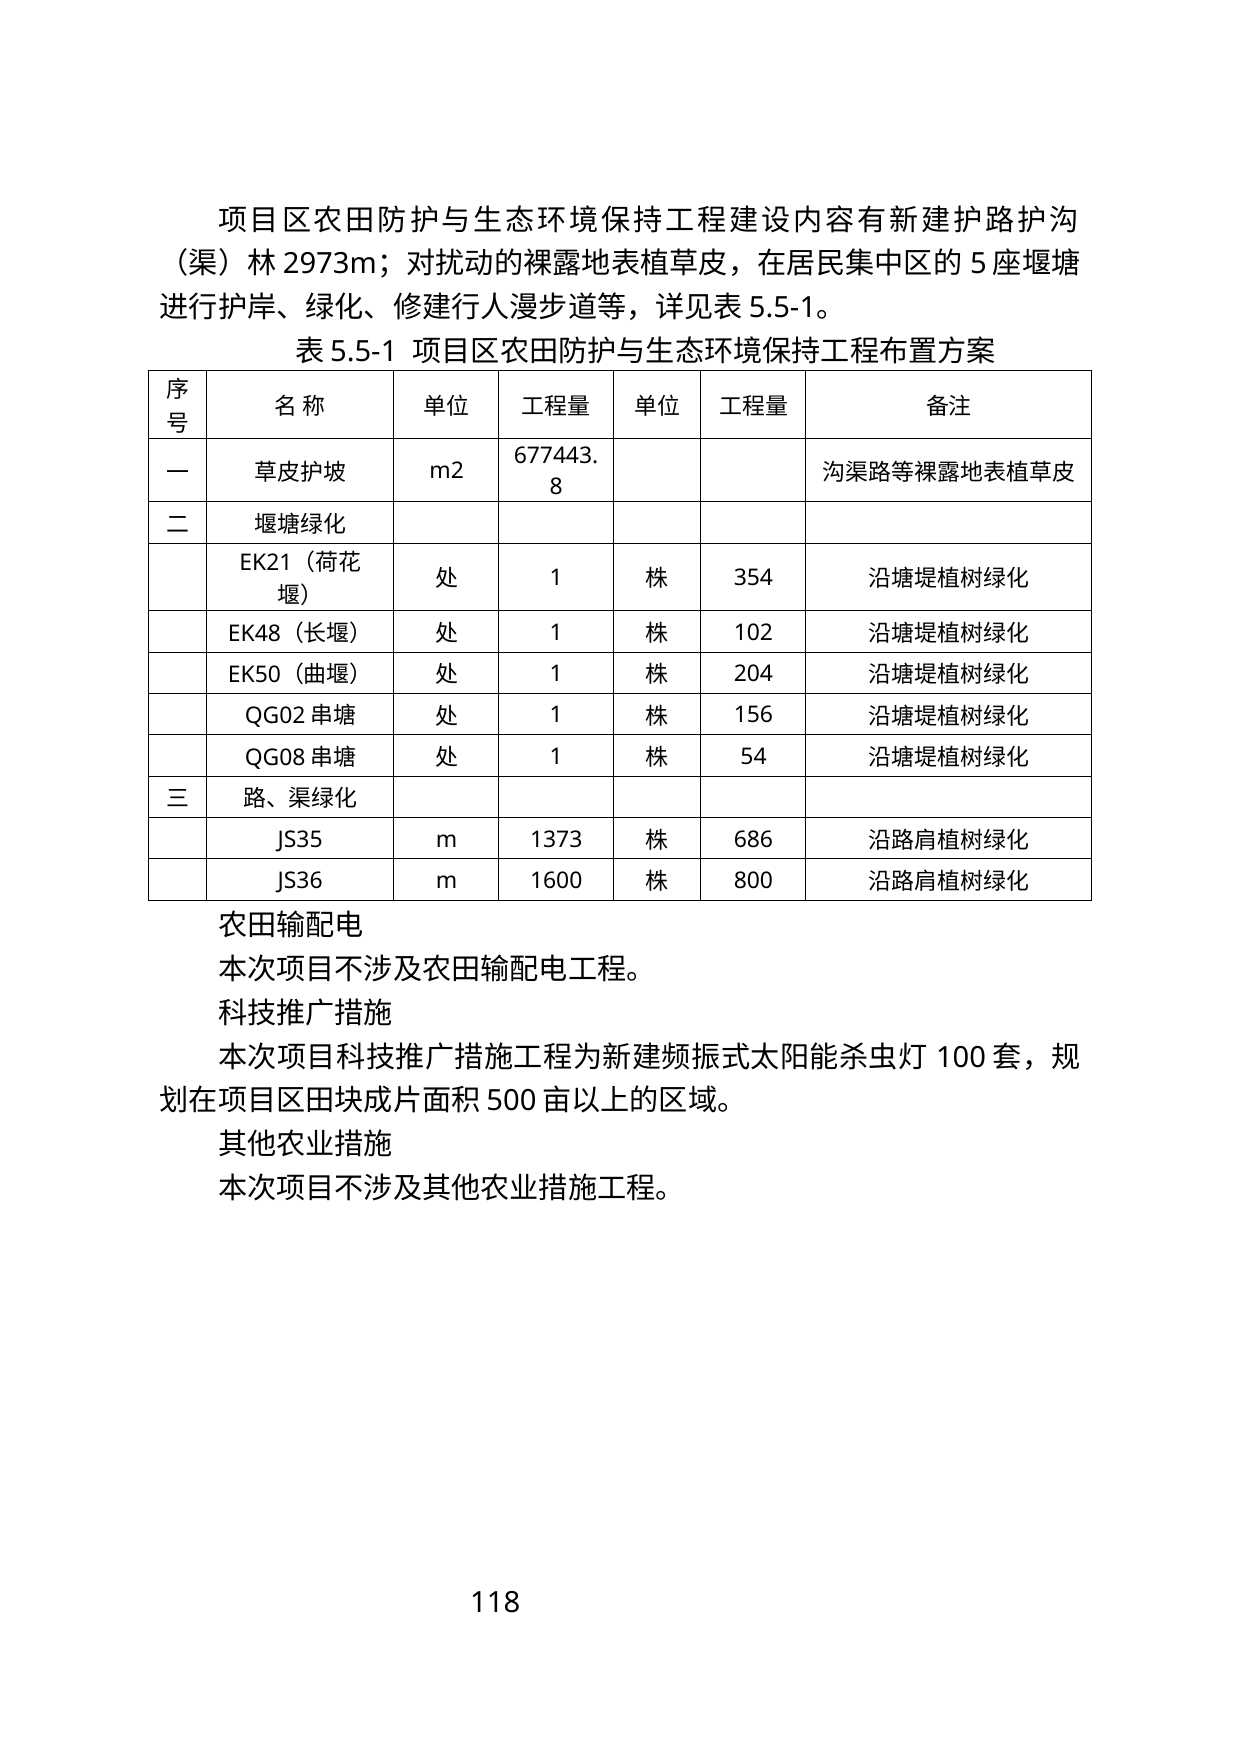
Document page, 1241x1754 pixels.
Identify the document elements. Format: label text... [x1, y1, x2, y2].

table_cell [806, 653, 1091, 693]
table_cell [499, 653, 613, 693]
text 本次项目不涉及农田输配电工程。 [159, 944, 1081, 988]
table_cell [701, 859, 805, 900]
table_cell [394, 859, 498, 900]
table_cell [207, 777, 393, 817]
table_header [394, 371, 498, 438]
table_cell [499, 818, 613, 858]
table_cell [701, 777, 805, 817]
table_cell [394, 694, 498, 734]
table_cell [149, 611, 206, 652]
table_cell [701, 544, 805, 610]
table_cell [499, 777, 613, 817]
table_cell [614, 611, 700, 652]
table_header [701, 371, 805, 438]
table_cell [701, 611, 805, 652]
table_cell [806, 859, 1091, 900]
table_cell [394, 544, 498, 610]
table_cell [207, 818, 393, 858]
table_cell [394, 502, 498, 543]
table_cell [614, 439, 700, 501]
text 科技推广措施 [159, 988, 1081, 1032]
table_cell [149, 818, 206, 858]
text 本次项目科技推广措施工程为新建频振式太阳能杀虫灯100套，规划在项目区田块成片面积500亩以上的区域。 [159, 1032, 1081, 1119]
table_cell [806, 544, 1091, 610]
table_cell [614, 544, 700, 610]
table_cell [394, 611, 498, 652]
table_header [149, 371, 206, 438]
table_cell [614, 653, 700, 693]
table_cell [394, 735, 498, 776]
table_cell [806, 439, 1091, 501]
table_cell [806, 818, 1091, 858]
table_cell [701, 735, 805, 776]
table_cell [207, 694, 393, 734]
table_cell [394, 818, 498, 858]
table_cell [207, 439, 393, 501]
text 项目区农田防护与生态环境保持工程建设内容有新建护路护沟（渠）林2973m；对扰动的裸露地表植草皮，在居民集中区的5座堰塘进行护岸、绿化、修建行人漫步道等，详见表5.5-1。 [159, 195, 1081, 326]
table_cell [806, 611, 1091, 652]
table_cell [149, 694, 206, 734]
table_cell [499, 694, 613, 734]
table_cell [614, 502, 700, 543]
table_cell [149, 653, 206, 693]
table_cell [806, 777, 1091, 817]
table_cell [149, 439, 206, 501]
text 表5.5-1 项目区农田防护与生态环境保持工程布置方案 [159, 326, 1081, 370]
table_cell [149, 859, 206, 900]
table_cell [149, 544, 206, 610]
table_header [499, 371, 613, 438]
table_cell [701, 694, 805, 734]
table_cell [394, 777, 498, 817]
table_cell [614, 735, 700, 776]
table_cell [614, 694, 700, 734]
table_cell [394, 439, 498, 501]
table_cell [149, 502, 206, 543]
text 其他农业措施 [159, 1119, 1081, 1163]
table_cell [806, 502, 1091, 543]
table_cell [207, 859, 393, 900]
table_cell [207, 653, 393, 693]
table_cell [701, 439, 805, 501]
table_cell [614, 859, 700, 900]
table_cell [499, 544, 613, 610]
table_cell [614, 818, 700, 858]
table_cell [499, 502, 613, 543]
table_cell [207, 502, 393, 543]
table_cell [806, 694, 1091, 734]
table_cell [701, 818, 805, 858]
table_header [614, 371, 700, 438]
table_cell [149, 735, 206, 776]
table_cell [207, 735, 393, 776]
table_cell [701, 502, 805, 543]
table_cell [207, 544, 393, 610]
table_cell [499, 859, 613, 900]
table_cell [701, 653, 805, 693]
text 本次项目不涉及其他农业措施工程。 [159, 1163, 1081, 1207]
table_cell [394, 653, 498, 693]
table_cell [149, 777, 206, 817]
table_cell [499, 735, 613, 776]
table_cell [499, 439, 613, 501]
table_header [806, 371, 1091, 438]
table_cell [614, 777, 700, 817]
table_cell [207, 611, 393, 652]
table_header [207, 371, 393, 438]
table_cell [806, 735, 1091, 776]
text 农田输配电 [159, 901, 1081, 944]
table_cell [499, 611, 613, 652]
